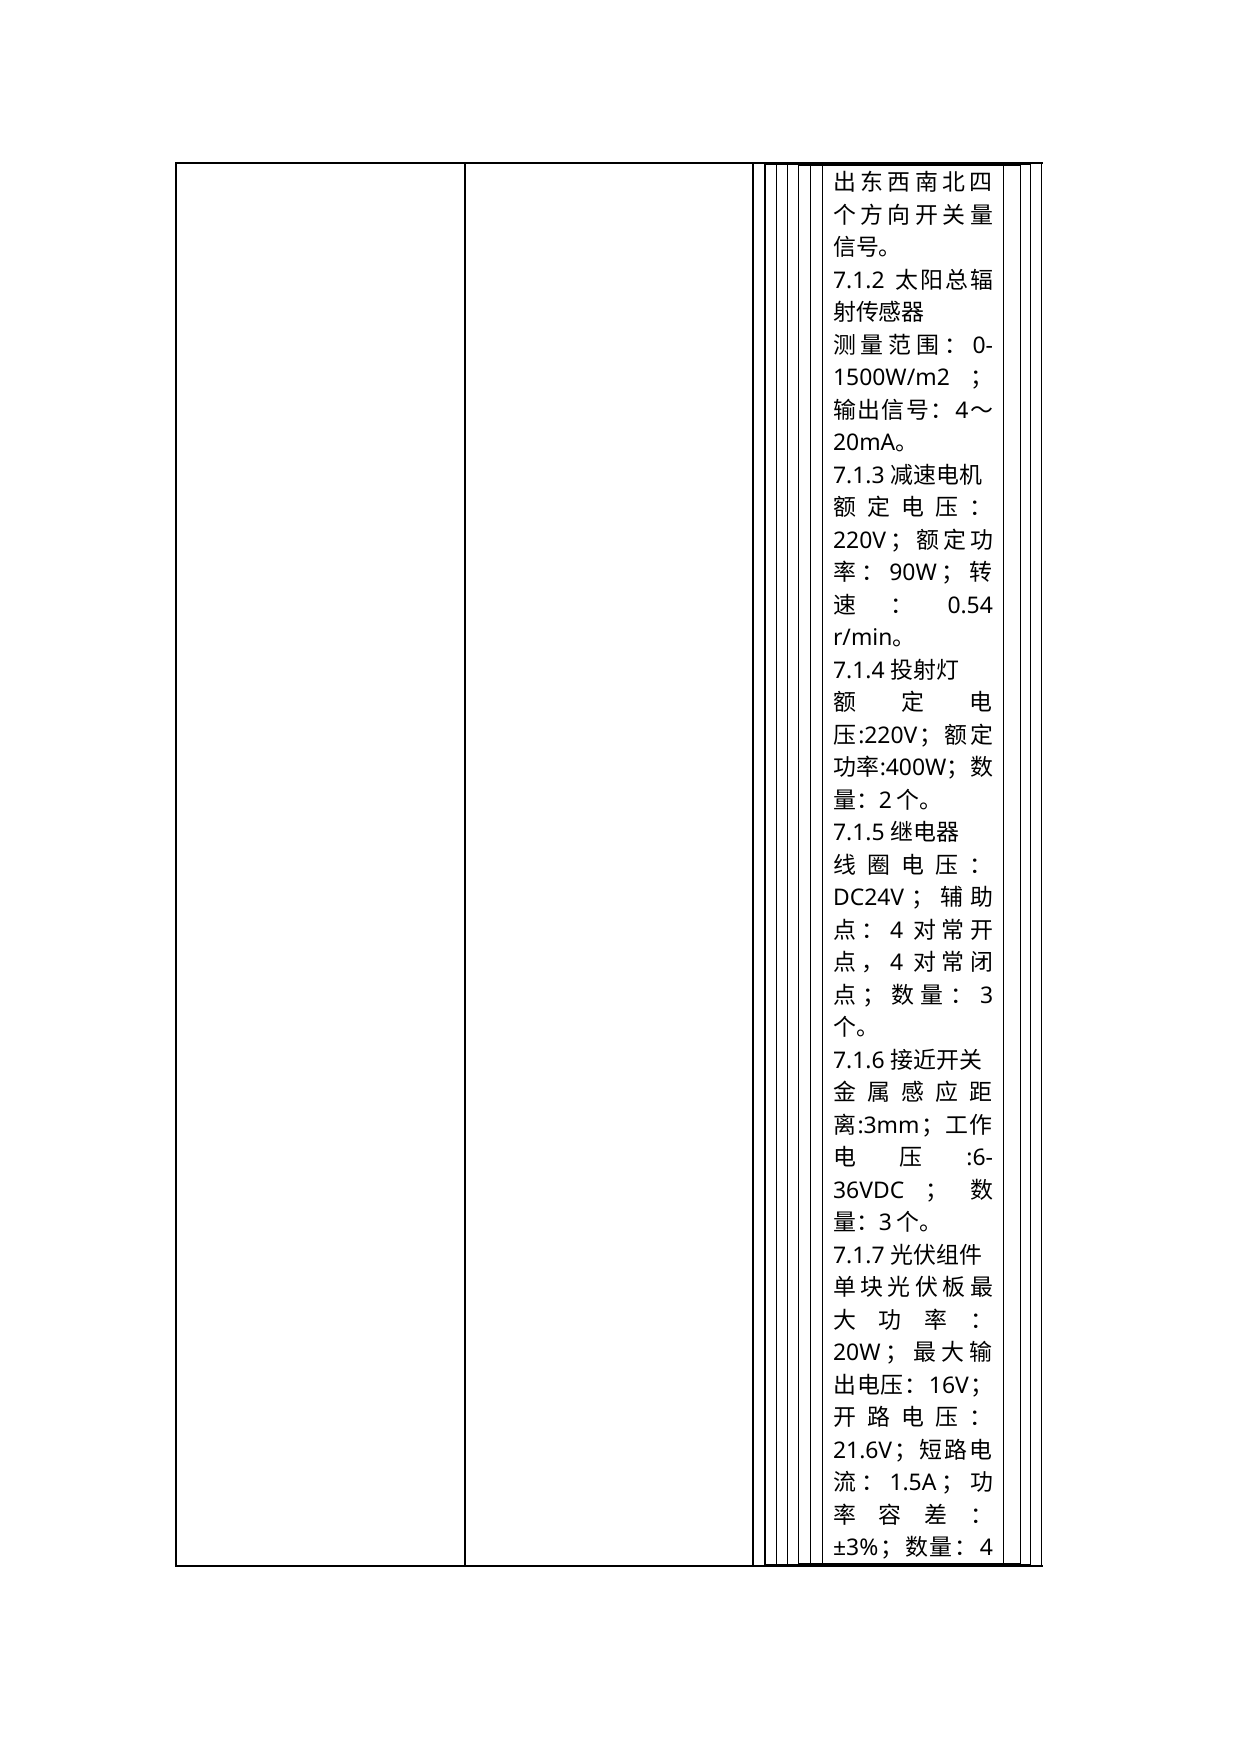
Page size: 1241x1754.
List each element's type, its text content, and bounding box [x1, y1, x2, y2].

table_cell [1004, 166, 1020, 1563]
table_cell [811, 166, 822, 1563]
table_cell [777, 165, 787, 1564]
table_cell 1 [177, 164, 464, 1565]
table_cell [1031, 164, 1041, 1565]
table_cell [788, 165, 798, 1564]
table_cell [823, 166, 1003, 1563]
table_cell [1021, 165, 1030, 1564]
table_cell [754, 164, 764, 1565]
table_cell [799, 166, 810, 1563]
table_cell [766, 165, 776, 1564]
table_cell [466, 164, 752, 1565]
